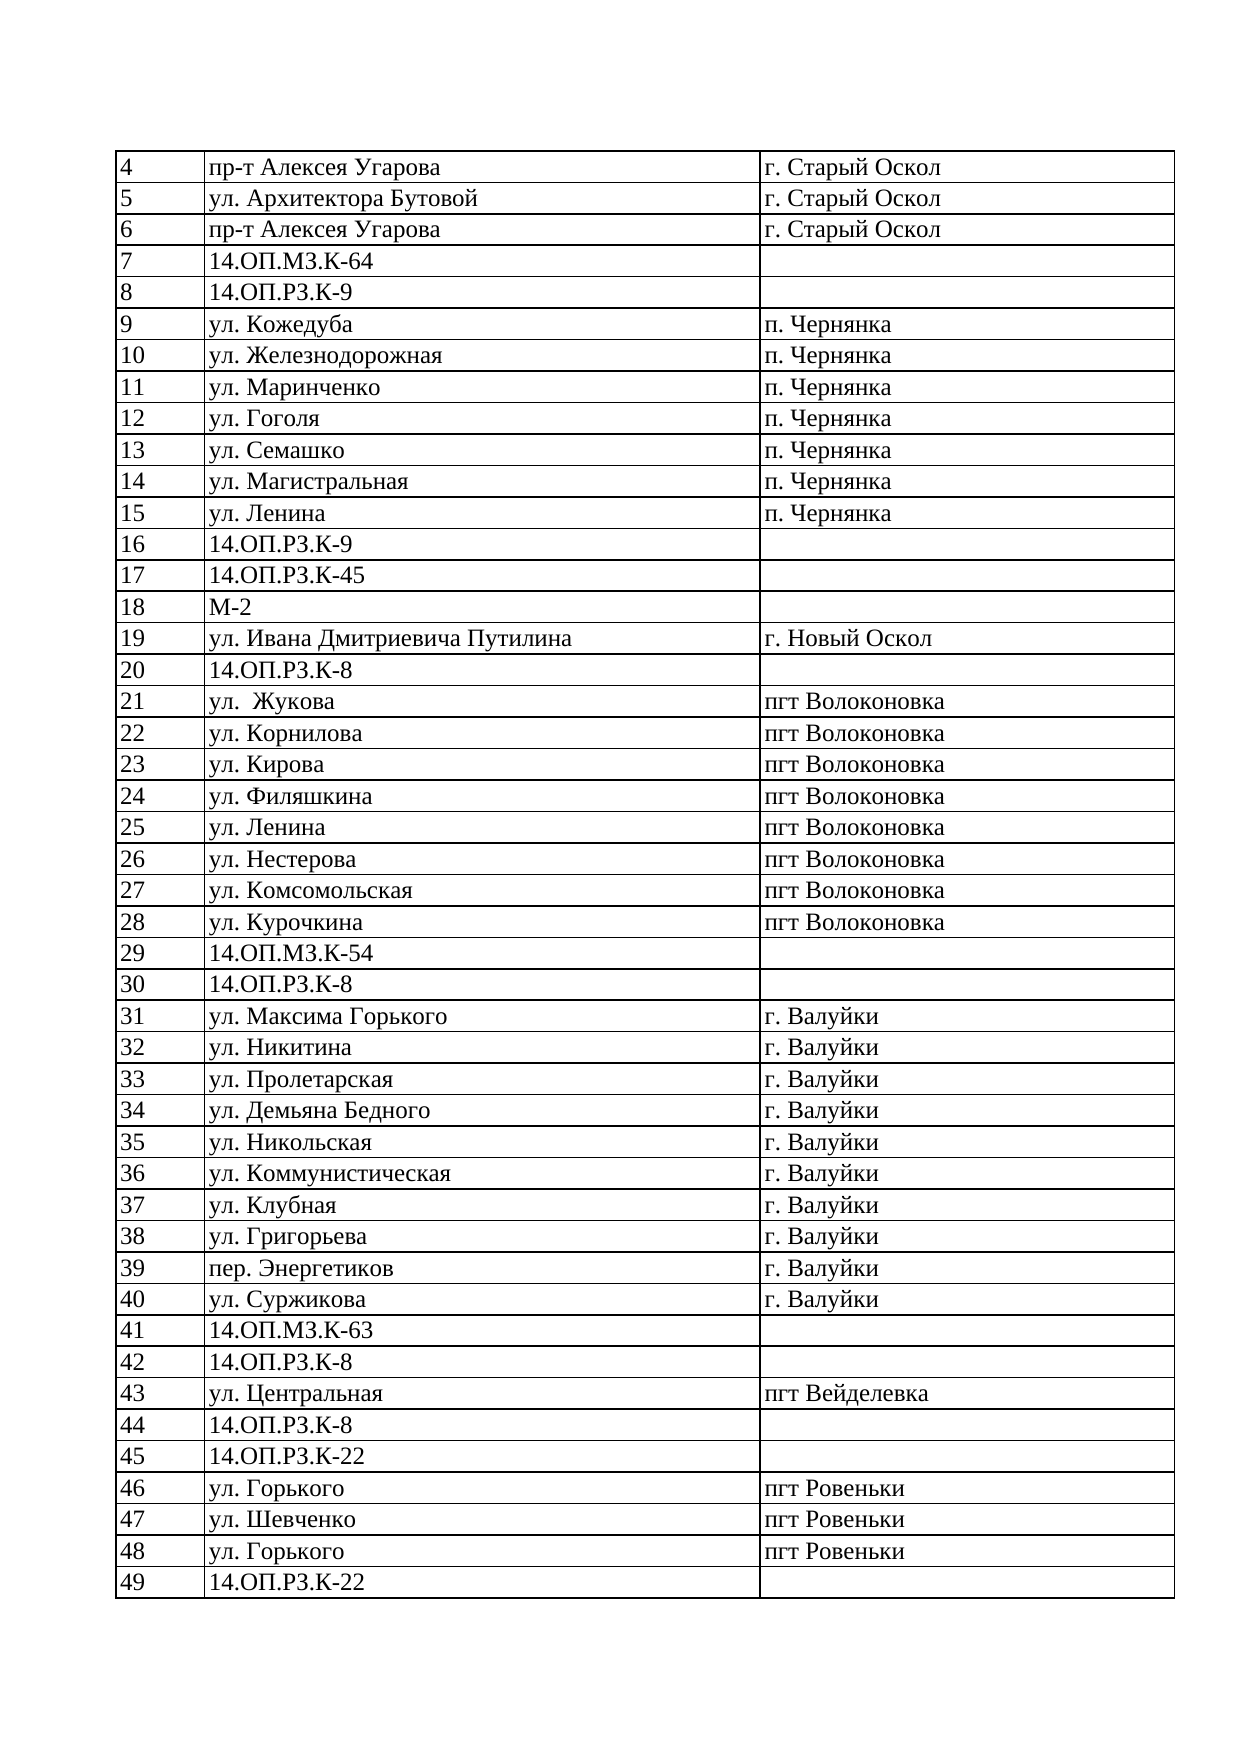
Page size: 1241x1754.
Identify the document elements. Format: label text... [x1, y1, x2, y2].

table_cell 17 [117, 561, 204, 590]
table_cell 14.ОП.РЗ.К-22 [205, 1567, 759, 1597]
table_cell ул. Архитектора Бутовой [205, 183, 759, 213]
table_cell 49 [117, 1567, 204, 1597]
table_cell г. Старый Оскол [761, 183, 1174, 213]
table_cell 47 [117, 1504, 204, 1534]
table_cell пгт Волоконовка [761, 686, 1174, 716]
table_cell [761, 1316, 1174, 1345]
table_cell ул. Ленина [205, 812, 759, 842]
table_cell 34 [117, 1095, 204, 1125]
table_cell г. Валуйки [761, 1064, 1174, 1094]
table_cell 35 [117, 1127, 204, 1157]
table_cell ул. Кожедуба [205, 309, 759, 339]
table_cell [761, 561, 1174, 590]
table_cell пгт Волоконовка [761, 718, 1174, 748]
table_cell г. Валуйки [761, 1221, 1174, 1251]
table_cell пгт Волоконовка [761, 907, 1174, 936]
table_cell 19 [117, 623, 204, 653]
table_cell 39 [117, 1253, 204, 1282]
table_cell 14.ОП.РЗ.К-45 [205, 561, 759, 590]
table_cell 46 [117, 1473, 204, 1503]
table_cell 6 [117, 215, 204, 244]
table_cell [761, 655, 1174, 685]
table_cell [761, 970, 1174, 999]
table_cell п. Чернянка [761, 466, 1174, 496]
table_cell 14.ОП.РЗ.К-9 [205, 277, 759, 307]
table_cell [761, 1441, 1174, 1471]
table_cell 15 [117, 498, 204, 527]
table_cell 16 [117, 529, 204, 559]
table_cell 14.ОП.МЗ.К-63 [205, 1316, 759, 1345]
table_cell 32 [117, 1032, 204, 1062]
table_cell ул. Корнилова [205, 718, 759, 748]
table_cell 45 [117, 1441, 204, 1471]
table_cell г. Валуйки [761, 1001, 1174, 1031]
table_cell 23 [117, 749, 204, 779]
table_cell пгт Вейделевка [761, 1378, 1174, 1408]
table_cell 48 [117, 1536, 204, 1566]
table_cell ул. Пролетарская [205, 1064, 759, 1094]
table_cell г. Валуйки [761, 1032, 1174, 1062]
table_cell ул. Гоголя [205, 403, 759, 433]
table_cell пгт Волоконовка [761, 875, 1174, 905]
table_cell п. Чернянка [761, 340, 1174, 370]
table_cell ул. Центральная [205, 1378, 759, 1408]
table_cell [761, 529, 1174, 559]
table_cell ул. Никитина [205, 1032, 759, 1062]
table_cell 22 [117, 718, 204, 748]
table_cell ул. Ленина [205, 498, 759, 527]
table_cell пгт Волоконовка [761, 781, 1174, 811]
table_cell ул. Маринченко [205, 372, 759, 402]
table_cell ул. Филяшкина [205, 781, 759, 811]
table_cell ул. Никольская [205, 1127, 759, 1157]
table_cell п. Чернянка [761, 372, 1174, 402]
table_cell г. Валуйки [761, 1253, 1174, 1282]
table_cell пгт Ровеньки [761, 1504, 1174, 1534]
table_cell 4 [117, 152, 204, 181]
table_cell 40 [117, 1284, 204, 1314]
table_cell 18 [117, 592, 204, 622]
table_cell 28 [117, 907, 204, 936]
table_cell 41 [117, 1316, 204, 1345]
table_cell п. Чернянка [761, 435, 1174, 464]
table_cell ул. Коммунистическая [205, 1158, 759, 1188]
table_cell пр-т Алексея Угарова [205, 215, 759, 244]
table_cell пр-т Алексея Угарова [205, 152, 759, 181]
table_cell ул. Клубная [205, 1190, 759, 1219]
table_cell 10 [117, 340, 204, 370]
table_cell 27 [117, 875, 204, 905]
table_cell М-2 [205, 592, 759, 622]
table_cell 5 [117, 183, 204, 213]
table_cell [761, 246, 1174, 276]
table_cell 26 [117, 844, 204, 873]
table_cell п. Чернянка [761, 403, 1174, 433]
table_cell ул. Кирова [205, 749, 759, 779]
table_cell 30 [117, 970, 204, 999]
table_cell г. Валуйки [761, 1284, 1174, 1314]
table_cell ул. Семашко [205, 435, 759, 464]
table_cell ул. Нестерова [205, 844, 759, 873]
table_cell ул. Максима Горького [205, 1001, 759, 1031]
table_cell ул. Комсомольская [205, 875, 759, 905]
table_cell 43 [117, 1378, 204, 1408]
table_cell г. Валуйки [761, 1095, 1174, 1125]
table_cell ул. Магистральная [205, 466, 759, 496]
table_cell 25 [117, 812, 204, 842]
table_cell пгт Волоконовка [761, 812, 1174, 842]
table_cell пер. Энергетиков [205, 1253, 759, 1282]
table_cell ул. Ивана Дмитриевича Путилина [205, 623, 759, 653]
table_cell ул. Курочкина [205, 907, 759, 936]
table_cell 44 [117, 1410, 204, 1440]
table_cell 8 [117, 277, 204, 307]
table_cell пгт Ровеньки [761, 1473, 1174, 1503]
table_cell 21 [117, 686, 204, 716]
table_cell г. Валуйки [761, 1158, 1174, 1188]
table_cell п. Чернянка [761, 309, 1174, 339]
table_cell ул. Горького [205, 1473, 759, 1503]
table_cell 14.ОП.РЗ.К-22 [205, 1441, 759, 1471]
table_cell ул. Горького [205, 1536, 759, 1566]
table_cell пгт Волоконовка [761, 844, 1174, 873]
table_cell ул. Железнодорожная [205, 340, 759, 370]
table_cell [761, 1567, 1174, 1597]
table_cell ул. Демьяна Бедного [205, 1095, 759, 1125]
table_cell ул. Шевченко [205, 1504, 759, 1534]
table_cell 36 [117, 1158, 204, 1188]
table_cell 11 [117, 372, 204, 402]
table_cell 14.ОП.РЗ.К-9 [205, 529, 759, 559]
table_cell 42 [117, 1347, 204, 1377]
table_cell 14.ОП.РЗ.К-8 [205, 1410, 759, 1440]
table_cell 31 [117, 1001, 204, 1031]
table_cell ул. Григорьева [205, 1221, 759, 1251]
table_cell пгт Волоконовка [761, 749, 1174, 779]
table_cell [761, 277, 1174, 307]
table_cell 14.ОП.МЗ.К-64 [205, 246, 759, 276]
table_cell 14.ОП.МЗ.К-54 [205, 938, 759, 968]
table_cell 14.ОП.РЗ.К-8 [205, 970, 759, 999]
table_cell 13 [117, 435, 204, 464]
table_cell [761, 1347, 1174, 1377]
table_cell пгт Ровеньки [761, 1536, 1174, 1566]
table_cell [761, 1410, 1174, 1440]
table_cell г. Новый Оскол [761, 623, 1174, 653]
table_cell [761, 938, 1174, 968]
table_cell 38 [117, 1221, 204, 1251]
table_cell ул. Жукова [205, 686, 759, 716]
table_cell 33 [117, 1064, 204, 1094]
table_cell 12 [117, 403, 204, 433]
table_cell г. Валуйки [761, 1190, 1174, 1219]
table_cell ул. Суржикова [205, 1284, 759, 1314]
table_cell п. Чернянка [761, 498, 1174, 527]
table_cell г. Валуйки [761, 1127, 1174, 1157]
table_cell 14.ОП.РЗ.К-8 [205, 655, 759, 685]
table_cell 14.ОП.РЗ.К-8 [205, 1347, 759, 1377]
table_cell 7 [117, 246, 204, 276]
table_cell г. Старый Оскол [761, 152, 1174, 181]
table_cell 9 [117, 309, 204, 339]
table_cell 20 [117, 655, 204, 685]
table_cell 24 [117, 781, 204, 811]
table_cell г. Старый Оскол [761, 215, 1174, 244]
table_cell [761, 592, 1174, 622]
table_cell 29 [117, 938, 204, 968]
table_cell 14 [117, 466, 204, 496]
table_cell 37 [117, 1190, 204, 1219]
